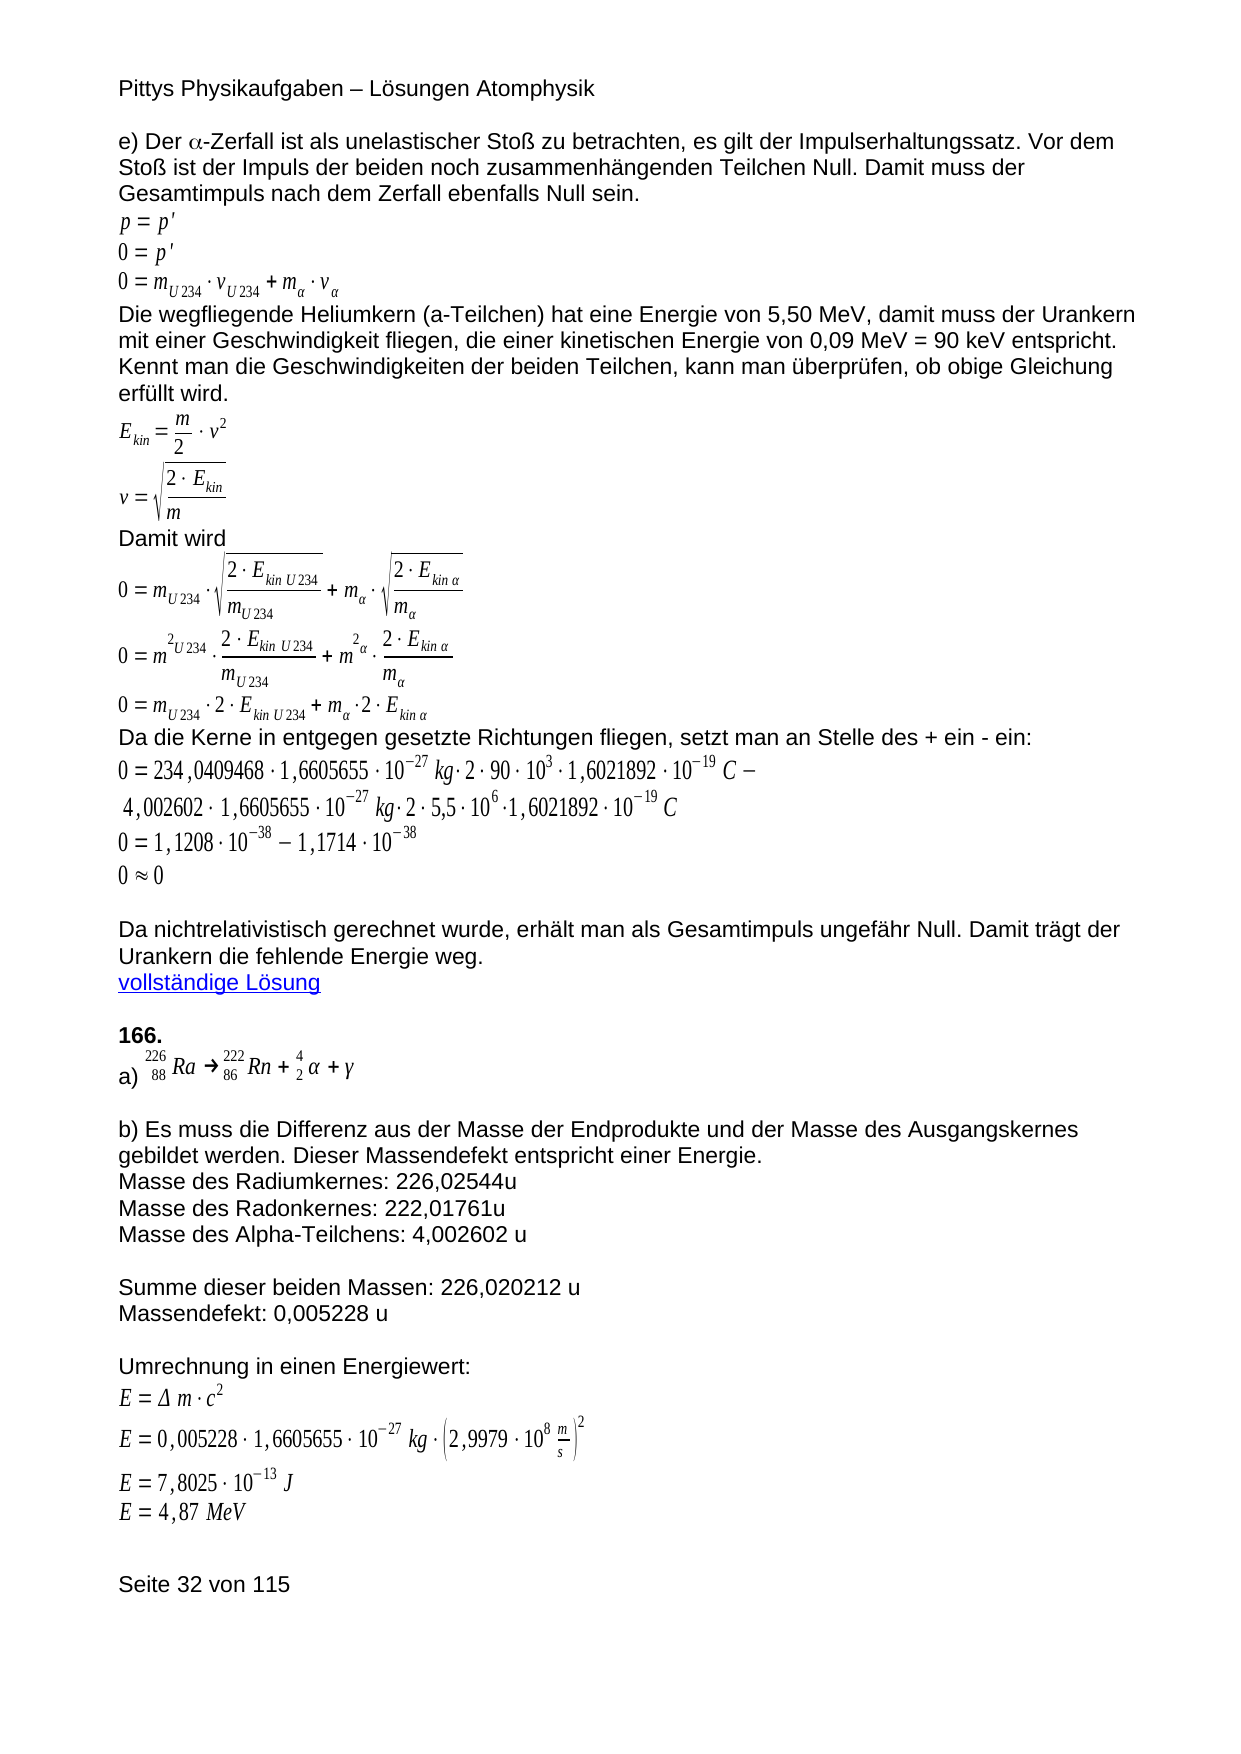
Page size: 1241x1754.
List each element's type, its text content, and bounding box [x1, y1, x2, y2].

text Damit wird [118, 525, 1152, 551]
text e) Der -Zerfall ist als unelastischer Stoß zu betrachten, es gilt der Impulserhaltungssatz. Vor dem Stoß ist der Impuls der beiden noch zusammenhängenden Teilchen Null. Damit muss der Gesamtimpuls nach dem Zerfall ebenfalls Null sein. [118, 128, 1152, 301]
text Umrechnung in einen Energiewert: [118, 1353, 1152, 1379]
text a) [118, 1048, 1152, 1089]
text Summe dieser beiden Massen: 226,020212 u [118, 1274, 1152, 1300]
text vollständige Lösung [118, 969, 1152, 995]
text 166. [118, 1022, 1152, 1048]
text b) Es muss die Differenz aus der Masse der Endprodukte und der Masse des Ausgangskernes gebildet werden. Dieser Massendefekt entspricht einer Energie. Masse des Radiumkernes: 226,02544u [118, 1116, 1152, 1194]
text Da die Kerne in entgegen gesetzte Richtungen fliegen, setzt man an Stelle des + ein - ein: [118, 723, 1152, 890]
text Masse des Alpha-Teilchens: 4,002602 u [118, 1221, 1152, 1247]
text Da nichtrelativistisch gerechnet wurde, erhält man als Gesamtimpuls ungefähr Null. Damit trägt der Urankern die fehlende Energie weg. [118, 916, 1152, 969]
text Massendefekt: 0,005228 u [118, 1300, 1152, 1326]
text Die wegfliegende Heliumkern (a-Teilchen) hat eine Energie von 5,50 MeV, damit muss der Urankern mit einer Geschwindigkeit fliegen, die einer kinetischen Energie von 0,09 MeV = 90 keV entspricht. Kennt man die Geschwindigkeiten der beiden Teilchen, kann man überprüfen, ob obige Gleichung erfüllt wird. [118, 301, 1152, 406]
text Masse des Radonkernes: 222,01761u [118, 1194, 1152, 1221]
